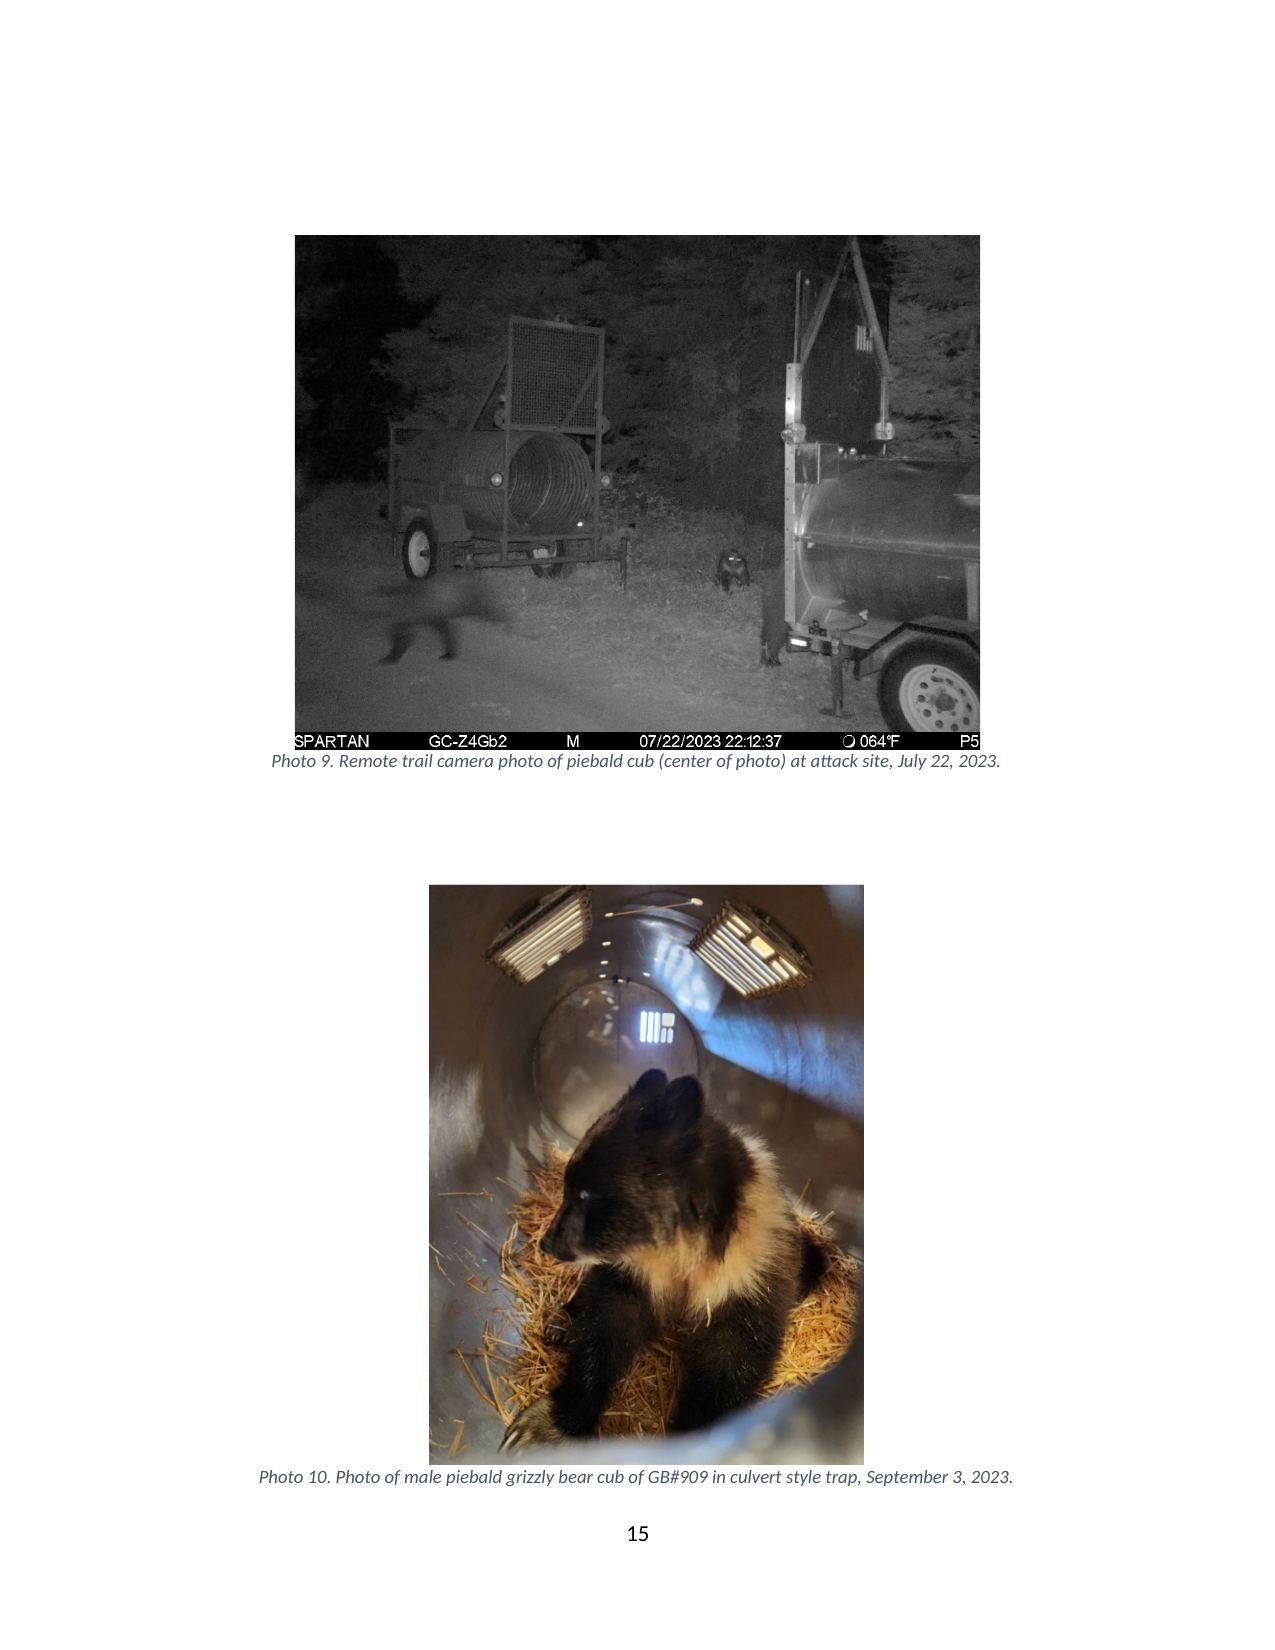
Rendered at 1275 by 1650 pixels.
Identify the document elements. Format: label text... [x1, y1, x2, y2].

text Photo 10. Photo of male piebald grizzly bear cub of GB#909 in culvert style trap, September 3, 2023. [150, 1466, 1125, 1488]
picture [294, 235, 981, 750]
text Photo 9. Remote trail camera photo of piebald cub (center of photo) at attack site, July 22, 2023. [150, 749, 1125, 772]
picture [429, 885, 864, 1464]
